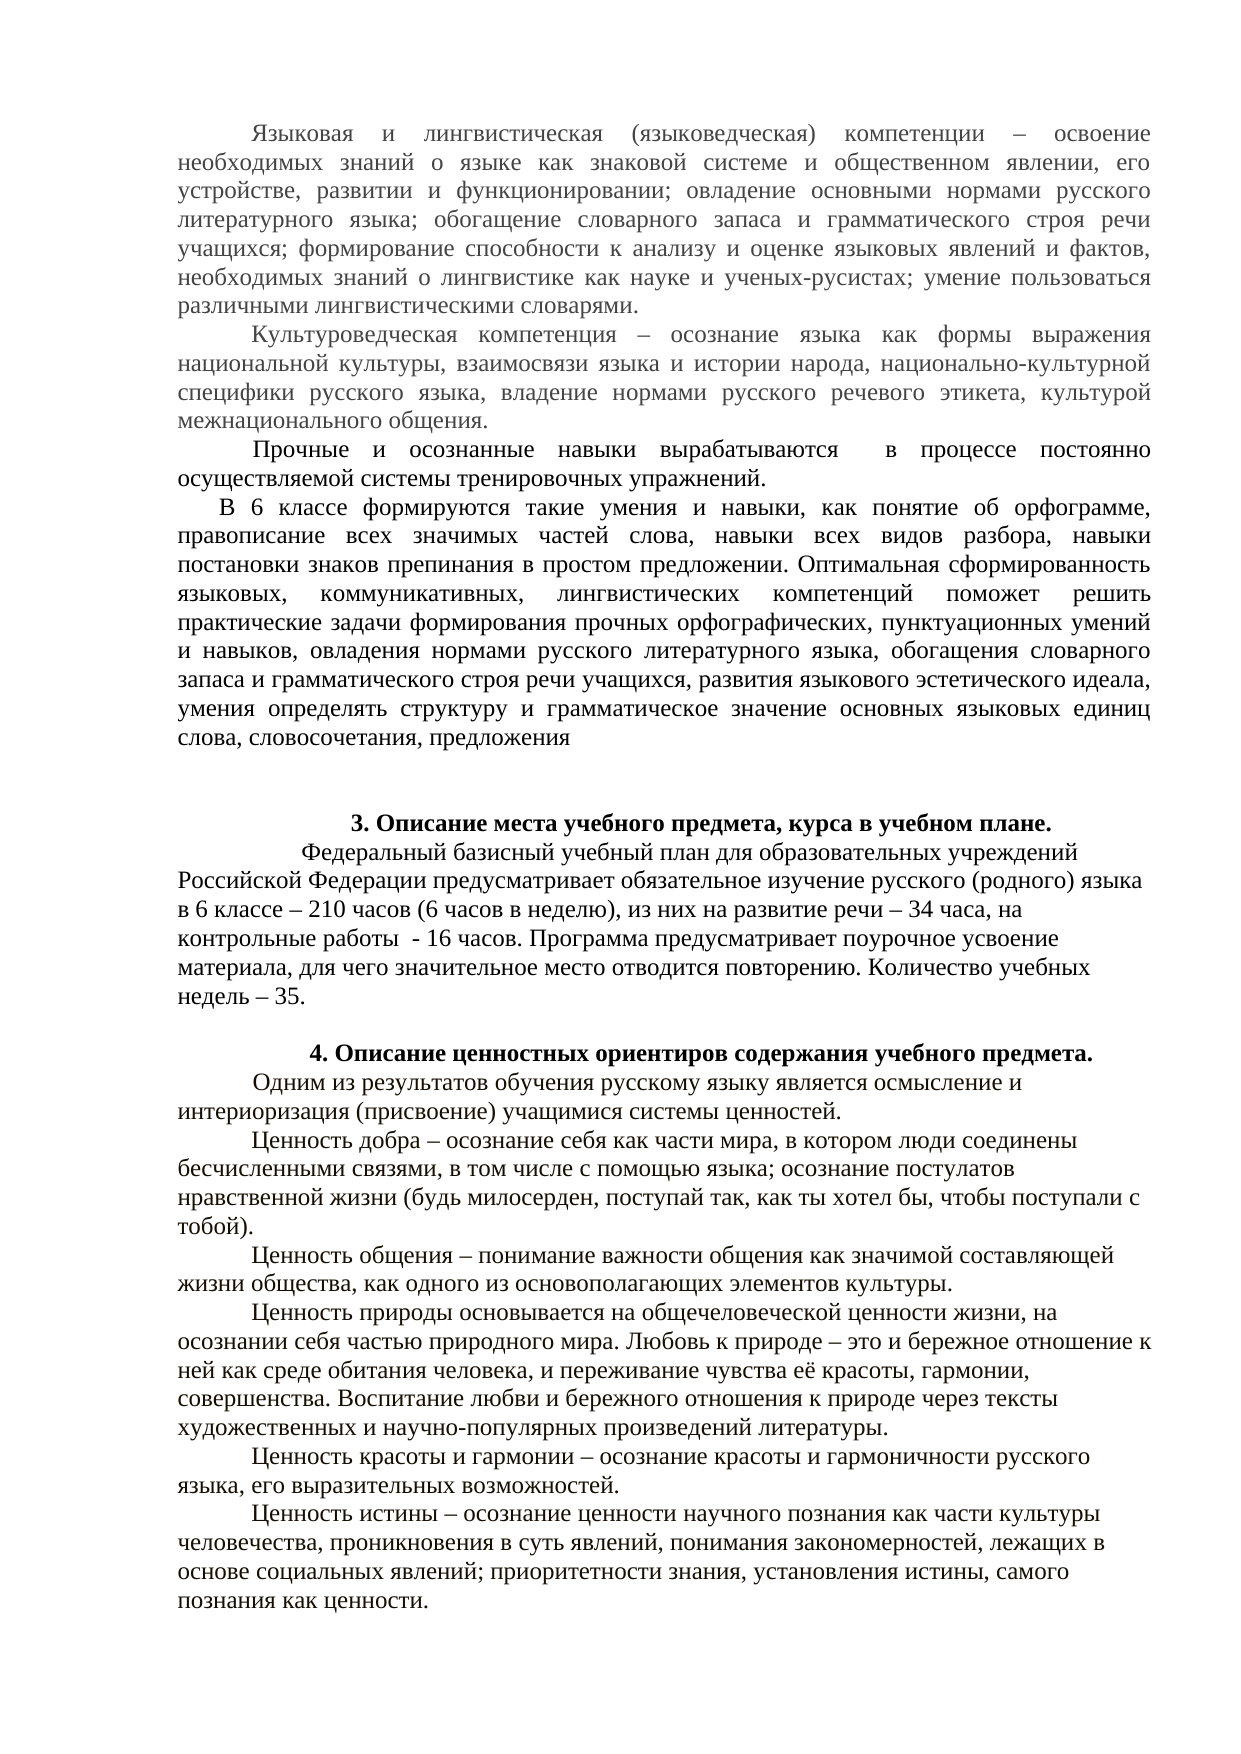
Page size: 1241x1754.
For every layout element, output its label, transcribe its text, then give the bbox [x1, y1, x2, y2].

text Ценность общения – понимание важности общения как значимой составляющей жизни общества, как одного из основополагающих элементов культуры. [177, 1240, 1152, 1297]
text Ценность добра – осознание себя как части мира, в котором люди соединены бесчисленными связями, в том числе с помощью языка; осознание постулатов нравственной жизни (будь милосерден, поступай так, как ты хотел бы, чтобы поступали с тобой). [177, 1125, 1152, 1240]
text Ценность истины – осознание ценности научного познания как части культуры человечества, проникновения в суть явлений, понимания закономерностей, лежащих в основе социальных явлений; приоритетности знания, установления истины, самого познания как ценности. [177, 1498, 1152, 1613]
text Одним из результатов обучения русскому языку является осмысление и интериоризация (присвоение) учащимися системы ценностей. [177, 1067, 1152, 1125]
text В 6 классе формируются такие умения и навыки, как понятие об орфограмме, правописание всех значимых частей слова, навыки всех видов разбора, навыки постановки знаков препинания в простом предложении. Оптимальная сформированность языковых, коммуникативных, лингвистических компетенций поможет решить практические задачи формирования прочных орфографических, пунктуационных умений и навыков, овладения нормами русского литературного языка, обогащения словарного запаса и грамматического строя речи учащихся, развития языкового эстетического идеала, умения определять структуру и грамматическое значение основных языковых единиц слова, словосочетания, предложения [177, 492, 1152, 751]
text Федеральный базисный учебный план для образовательных учреждений Российской Федерации предусматривает обязательное изучение русского (родного) языка в 6 классе – 210 часов (6 часов в неделю), из них на развитие речи – 34 часа, на контрольные работы - 16 часов. Программа предусматривает поурочное усвоение материала, для чего значительное место отводится повторению. Количество учебных недель – 35. [177, 837, 1152, 1010]
text Ценность красоты и гармонии – осознание красоты и гармоничности русского языка, его выразительных возможностей. [177, 1441, 1152, 1498]
text Языковая и лингвистическая (языковедческая) компетенции – освоение необходимых знаний о языке как знаковой системе и общественном явлении, его устройстве, развитии и функционировании; овладение основными нормами русского литературного языка; обогащение словарного запаса и грамматического строя речи учащихся; формирование способности к анализу и оценке языковых явлений и фактов, необходимых знаний о лингвистике как науке и ученых-русистах; умение пользоваться различными лингвистическими словарями. [177, 118, 1152, 319]
text 3. Описание места учебного предмета, курса в учебном плане. [177, 808, 1152, 837]
text Ценность природы основывается на общечеловеческой ценности жизни, на осознании себя частью природного мира. Любовь к природе – это и бережное отношение к ней как среде обитания человека, и переживание чувства её красоты, гармонии, совершенства. Воспитание любви и бережного отношения к природе через тексты художественных и научно-популярных произведений литературы. [177, 1297, 1152, 1441]
text Культуроведческая компетенция – осознание языка как формы выражения национальной культуры, взаимосвязи языка и истории народа, национально-культурной специфики русского языка, владение нормами русского речевого этикета, культурой межнационального общения. [177, 319, 1152, 434]
text 4. Описание ценностных ориентиров содержания учебного предмета. [177, 1038, 1152, 1067]
text Прочные и осознанные навыки вырабатываются в процессе постоянно осуществляемой системы тренировочных упражнений. [177, 434, 1152, 492]
